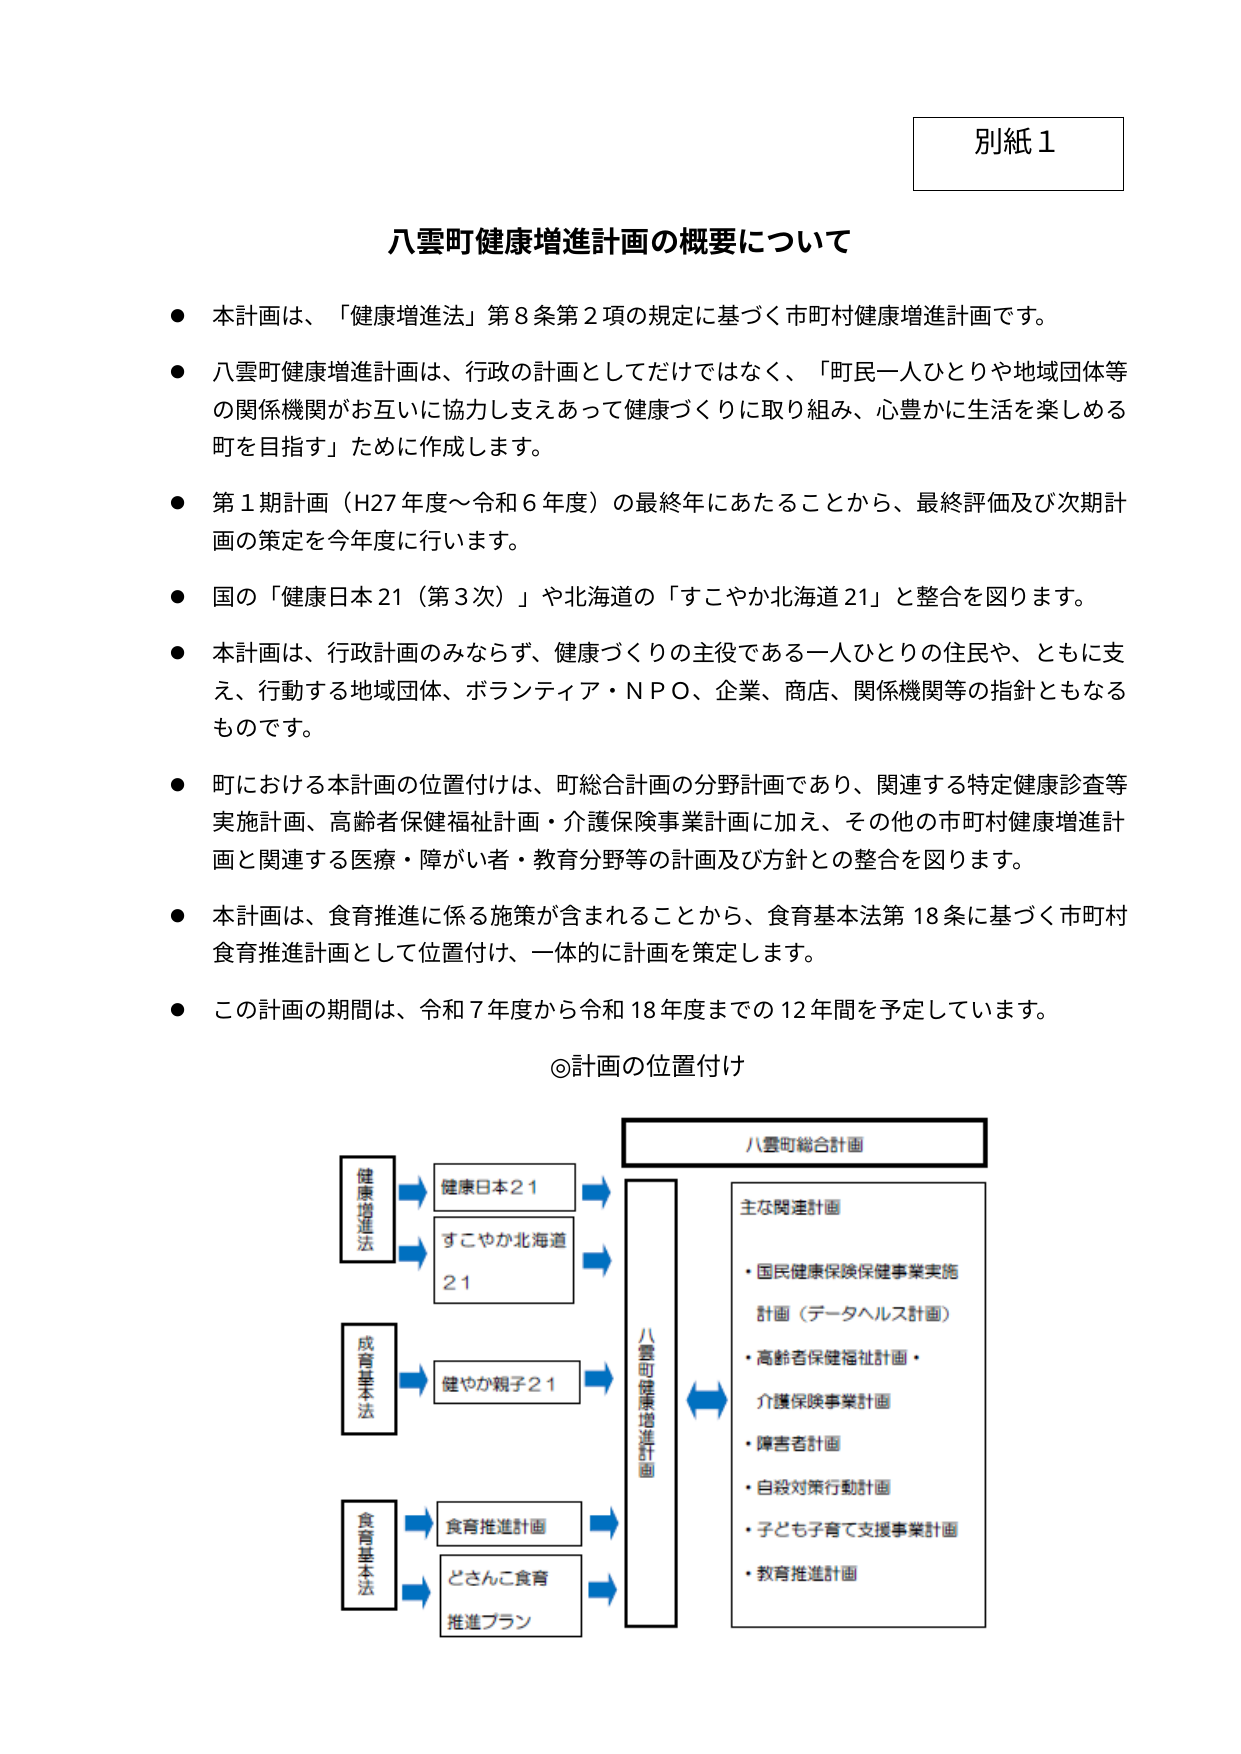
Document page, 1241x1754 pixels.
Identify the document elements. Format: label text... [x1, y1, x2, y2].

picture [321, 1104, 999, 1647]
text ◎計画の位置付け [143, 1046, 1129, 1083]
list 国の「健康日本21（第３次）」や北海道の「すこやか北海道21」と整合を図ります。 [169, 577, 1129, 614]
list 本計画は、「健康増進法」第８条第２項の規定に基づく市町村健康増進計画です。 [169, 296, 1129, 333]
list 第１期計画（H27年度～令和６年度）の最終年にあたることから、最終評価及び次期計画の策定を今年度に行います。 [169, 483, 1129, 558]
list 本計画は、行政計画のみならず、健康づくりの主役である一人ひとりの住民や、ともに支え、行動する地域団体、ボランティア・ＮＰＯ、企業、商店、関係機関等の指針ともなるものです。 [169, 633, 1129, 746]
list 八雲町健康増進計画は、行政の計画としてだけではなく、「町民一人ひとりや地域団体等の関係機関がお互いに協力し支えあって健康づくりに取り組み、心豊かに生活を楽しめる町を目指す」ために作成します。 [169, 352, 1129, 464]
list 町における本計画の位置付けは、町総合計画の分野計画であり、関連する特定健康診査等実施計画、高齢者保健福祉計画・介護保険事業計画に加え、その他の市町村健康増進計画と関連する医療・障がい者・教育分野等の計画及び方針との整合を図ります。 [169, 764, 1129, 877]
list この計画の期間は、令和７年度から令和18年度までの12年間を予定しています。 [169, 989, 1129, 1027]
text 八雲町健康増進計画の概要について [89, 202, 1152, 277]
list 本計画は、食育推進に係る施策が含まれることから、食育基本法第18条に基づく市町村食育推進計画として位置付け、一体的に計画を策定します。 [169, 896, 1129, 971]
